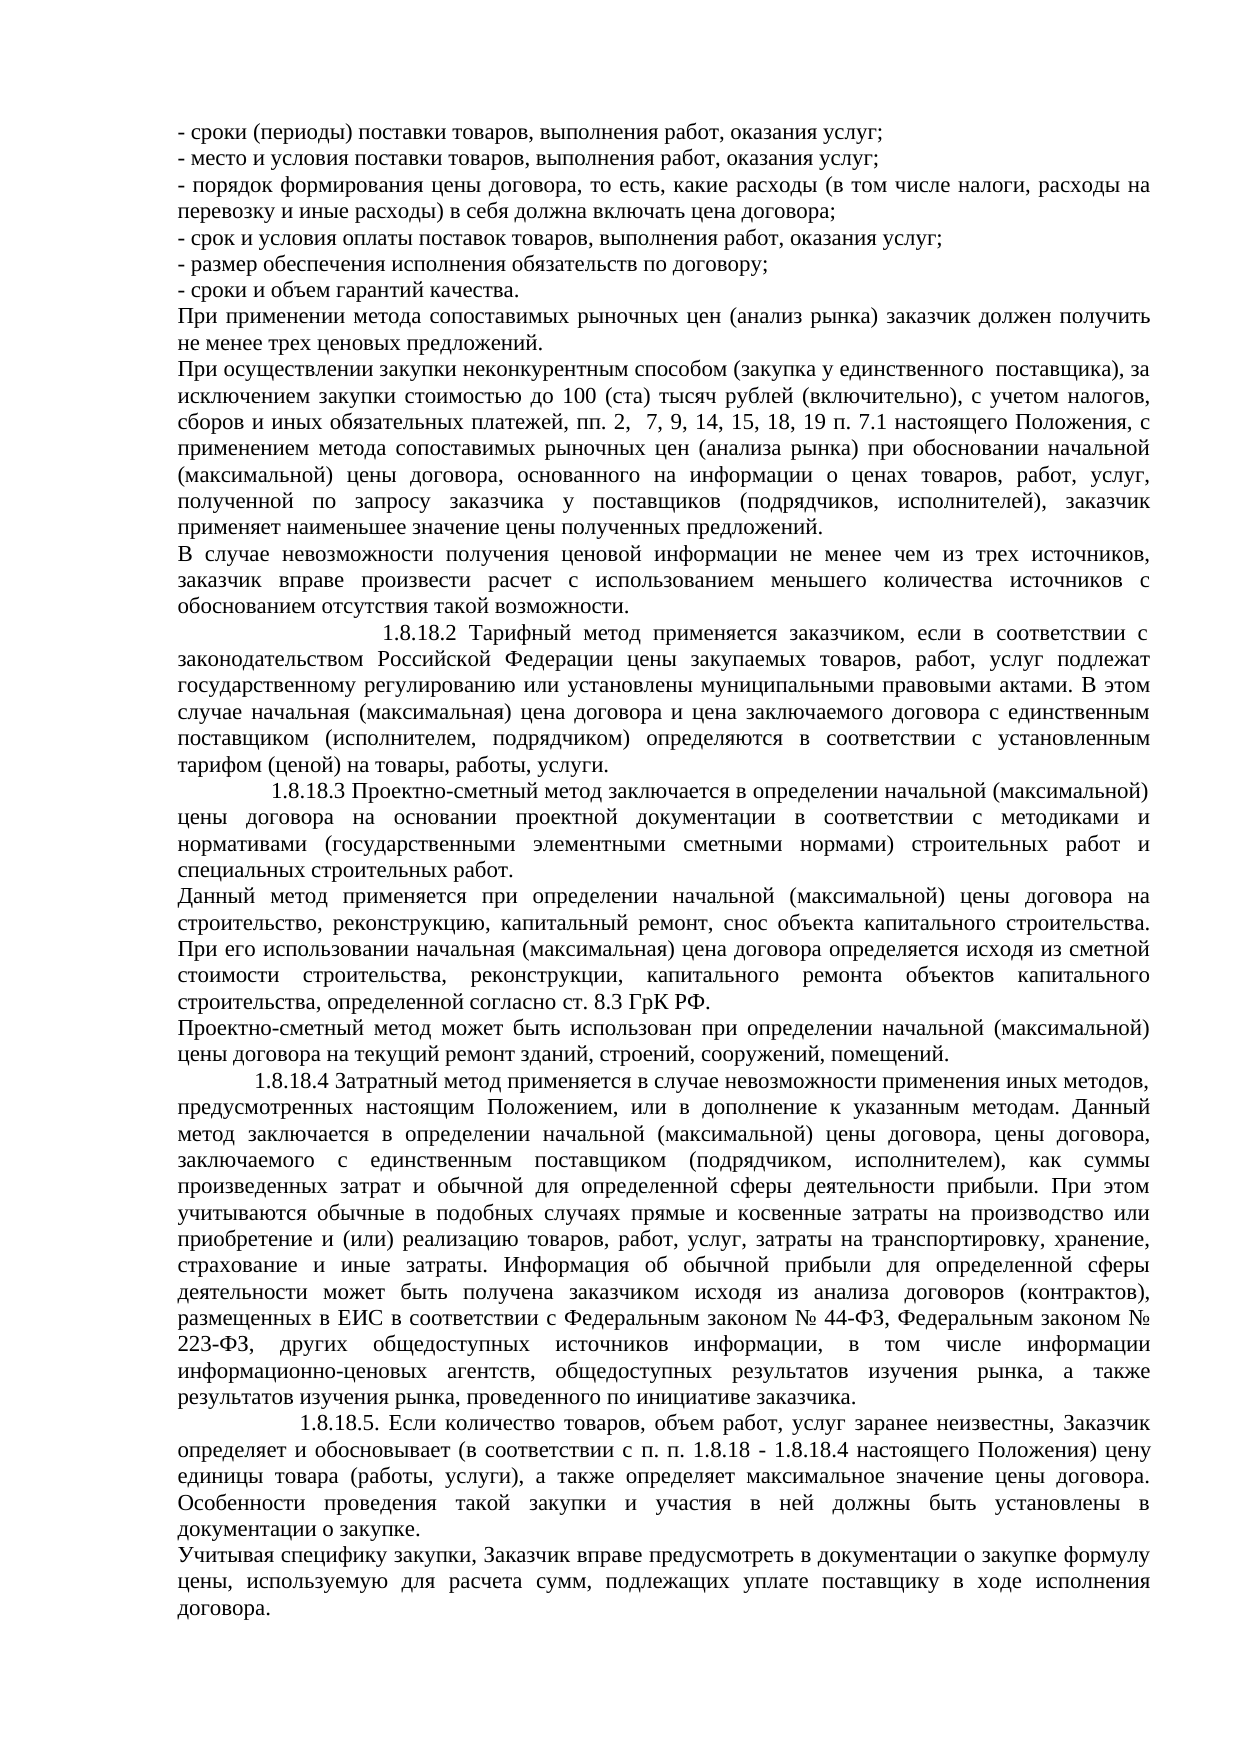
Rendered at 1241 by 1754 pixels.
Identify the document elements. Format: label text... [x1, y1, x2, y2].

text - сроки и объем гарантий качества. [177, 276, 1152, 303]
text - место и условия поставки товаров, выполнения работ, оказания услуг; [177, 144, 1152, 171]
text - срок и условия оплаты поставок товаров, выполнения работ, оказания услуг; [177, 223, 1152, 250]
text При применении метода сопоставимых рыночных цен (анализ рынка) заказчик должен получить не менее трех ценовых предложений. [177, 303, 1152, 355]
text - размер обеспечения исполнения обязательств по договору; [177, 250, 1152, 276]
text В случае невозможности получения ценовой информации не менее чем из трех источников, заказчик вправе произвести расчет с использованием меньшего количества источников с обоснованием отсутствия такой возможности. [177, 540, 1152, 619]
text 1.8.18.4 Затратный метод применяется в случае невозможности применения иных методов, предусмотренных настоящим Положением, или в дополнение к указанным методам. Данный метод заключается в определении начальной (максимальной) цены договора, цены договора, заключаемого с единственным поставщиком (подрядчиком, исполнителем), как суммы произведенных затрат и обычной для определенной сферы деятельности прибыли. При этом учитываются обычные в подобных случаях прямые и косвенные затраты на производство или приобретение и (или) реализацию товаров, работ, услуг, затраты на транспортировку, хранение, страхование и иные затраты. Информация об обычной прибыли для определенной сферы деятельности может быть получена заказчиком исходя из анализа договоров (контрактов), размещенных в ЕИС в соответствии с Федеральным законом № 44-ФЗ, Федеральным законом № 223-ФЗ, других общедоступных источников информации, в том числе информации информационно-ценовых агентств, общедоступных результатов изучения рынка, а также результатов изучения рынка, проведенного по инициативе заказчика. [177, 1067, 1152, 1409]
text 1.8.18.2 Тарифный метод применяется заказчиком, если в соответствии с законодательством Российской Федерации цены закупаемых товаров, работ, услуг подлежат государственному регулированию или установлены муниципальными правовыми актами. В этом случае начальная (максимальная) цена договора и цена заключаемого договора с единственным поставщиком (исполнителем, подрядчиком) определяются в соответствии с установленным тарифом (ценой) на товары, работы, услуги. [177, 619, 1152, 777]
text - порядок формирования цены договора, то есть, какие расходы (в том числе налоги, расходы на перевозку и иные расходы) в себя должна включать цена договора; [177, 171, 1152, 223]
text Учитывая специфику закупки, Заказчик вправе предусмотреть в документации о закупке формулу цены, используемую для расчета сумм, подлежащих уплате поставщику в ходе исполнения договора. [177, 1541, 1152, 1620]
text Проектно-сметный метод может быть использован при определении начальной (максимальной) цены договора на текущий ремонт зданий, строений, сооружений, помещений. [177, 1014, 1152, 1067]
text 1.8.18.3 Проектно-сметный метод заключается в определении начальной (максимальной) цены договора на основании проектной документации в соответствии с методиками и нормативами (государственными элементными сметными нормами) строительных работ и специальных строительных работ. [177, 777, 1152, 882]
text - сроки (периоды) поставки товаров, выполнения работ, оказания услуг; [177, 118, 1152, 144]
text 1.8.18.5. Если количество товаров, объем работ, услуг заранее неизвестны, Заказчик определяет и обосновывает (в соответствии с п. п. 1.8.18 - 1.8.18.4 настоящего Положения) цену единицы товара (работы, услуги), а также определяет максимальное значение цены договора. Особенности проведения такой закупки и участия в ней должны быть установлены в документации о закупке. [177, 1409, 1152, 1541]
text Данный метод применяется при определении начальной (максимальной) цены договора на строительство, реконструкцию, капитальный ремонт, снос объекта капитального строительства. При его использовании начальная (максимальная) цена договора определяется исходя из сметной стоимости строительства, реконструкции, капитального ремонта объектов капитального строительства, определенной согласно ст. 8.3 ГрК РФ. [177, 882, 1152, 1014]
text При осуществлении закупки неконкурентным способом (закупка у единственного поставщика), за исключением закупки стоимостью до 100 (ста) тысяч рублей (включительно), с учетом налогов, сборов и иных обязательных платежей, пп. 2, 7, 9, 14, 15, 18, 19 п. 7.1 настоящего Положения, с применением метода сопоставимых рыночных цен (анализа рынка) при обосновании начальной (максимальной) цены договора, основанного на информации о ценах товаров, работ, услуг, полученной по запросу заказчика у поставщиков (подрядчиков, исполнителей), заказчик применяет наименьшее значение цены полученных предложений. [177, 355, 1152, 540]
